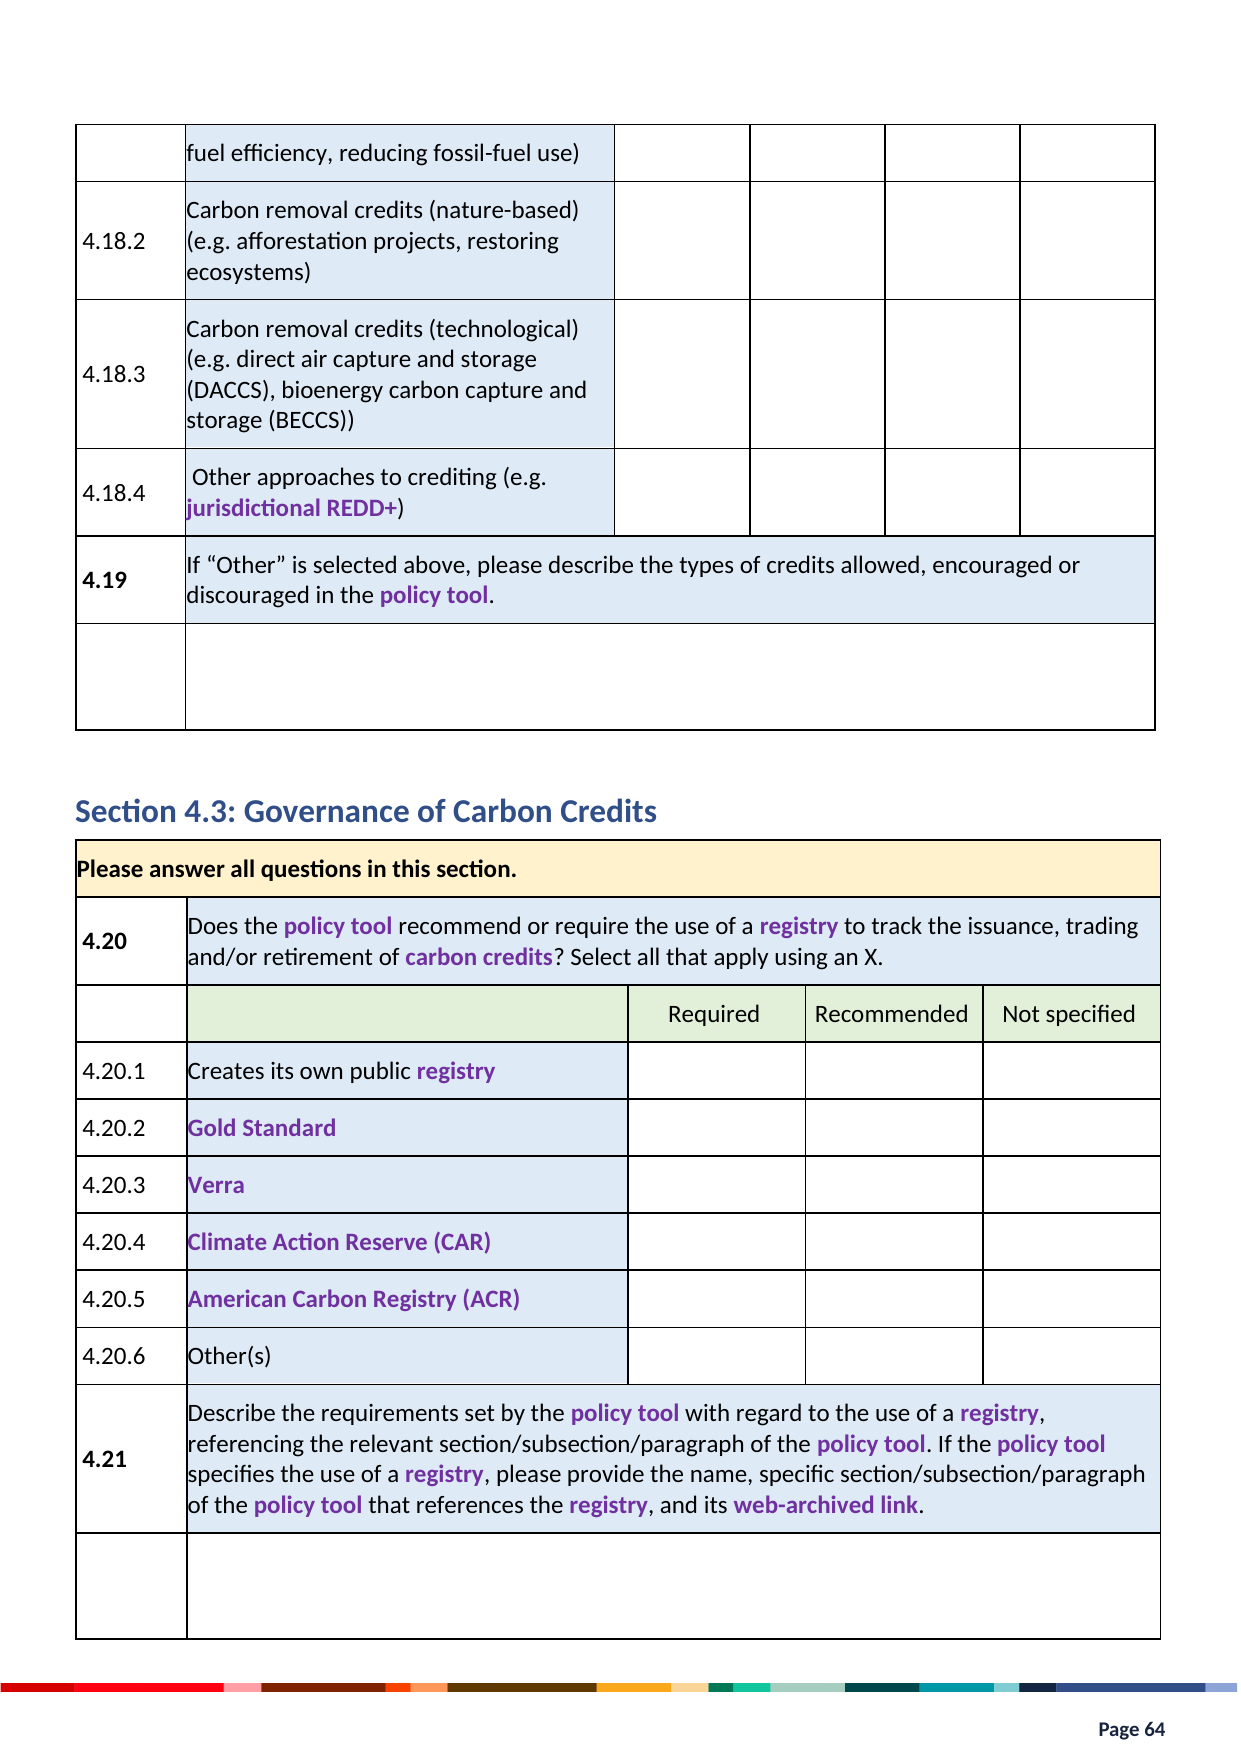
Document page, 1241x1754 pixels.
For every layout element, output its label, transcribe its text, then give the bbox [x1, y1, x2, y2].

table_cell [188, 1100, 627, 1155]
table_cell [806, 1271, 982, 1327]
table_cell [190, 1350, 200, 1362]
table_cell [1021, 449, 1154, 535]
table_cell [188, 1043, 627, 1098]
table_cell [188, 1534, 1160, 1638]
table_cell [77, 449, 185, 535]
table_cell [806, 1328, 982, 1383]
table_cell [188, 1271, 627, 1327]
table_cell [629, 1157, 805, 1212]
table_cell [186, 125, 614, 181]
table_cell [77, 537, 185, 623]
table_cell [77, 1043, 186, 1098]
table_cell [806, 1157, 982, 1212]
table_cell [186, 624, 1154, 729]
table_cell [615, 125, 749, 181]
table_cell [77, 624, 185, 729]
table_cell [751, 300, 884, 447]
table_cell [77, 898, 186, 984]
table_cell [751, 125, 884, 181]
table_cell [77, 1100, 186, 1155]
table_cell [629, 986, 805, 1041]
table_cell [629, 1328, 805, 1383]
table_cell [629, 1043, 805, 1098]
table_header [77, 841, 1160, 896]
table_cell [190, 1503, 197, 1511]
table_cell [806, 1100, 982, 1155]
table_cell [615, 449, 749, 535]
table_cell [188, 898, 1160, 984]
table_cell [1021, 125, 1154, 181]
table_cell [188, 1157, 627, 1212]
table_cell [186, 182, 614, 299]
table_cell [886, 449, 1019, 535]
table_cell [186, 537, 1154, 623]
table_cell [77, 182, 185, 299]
subtitle Section 4.3: Governance of Carbon Credits [75, 790, 1165, 831]
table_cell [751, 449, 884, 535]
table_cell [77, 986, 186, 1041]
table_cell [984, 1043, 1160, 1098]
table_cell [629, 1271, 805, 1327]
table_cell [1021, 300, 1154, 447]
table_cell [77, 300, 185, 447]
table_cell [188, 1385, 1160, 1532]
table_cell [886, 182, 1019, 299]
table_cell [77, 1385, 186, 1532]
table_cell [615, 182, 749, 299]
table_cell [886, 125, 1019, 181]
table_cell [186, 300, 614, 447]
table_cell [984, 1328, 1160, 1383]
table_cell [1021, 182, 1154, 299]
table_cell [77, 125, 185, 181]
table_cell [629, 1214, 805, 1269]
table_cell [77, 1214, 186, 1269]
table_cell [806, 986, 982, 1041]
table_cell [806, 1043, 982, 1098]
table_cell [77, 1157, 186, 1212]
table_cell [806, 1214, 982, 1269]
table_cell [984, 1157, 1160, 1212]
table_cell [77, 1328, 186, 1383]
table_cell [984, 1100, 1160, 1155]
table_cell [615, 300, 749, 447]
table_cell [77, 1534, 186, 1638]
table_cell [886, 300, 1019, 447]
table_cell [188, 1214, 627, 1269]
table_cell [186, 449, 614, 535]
picture [0, 1683, 1236, 1692]
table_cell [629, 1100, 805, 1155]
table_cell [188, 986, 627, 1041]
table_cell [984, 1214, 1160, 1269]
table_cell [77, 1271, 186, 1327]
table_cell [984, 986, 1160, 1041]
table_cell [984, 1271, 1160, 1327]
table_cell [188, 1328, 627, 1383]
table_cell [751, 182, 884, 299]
